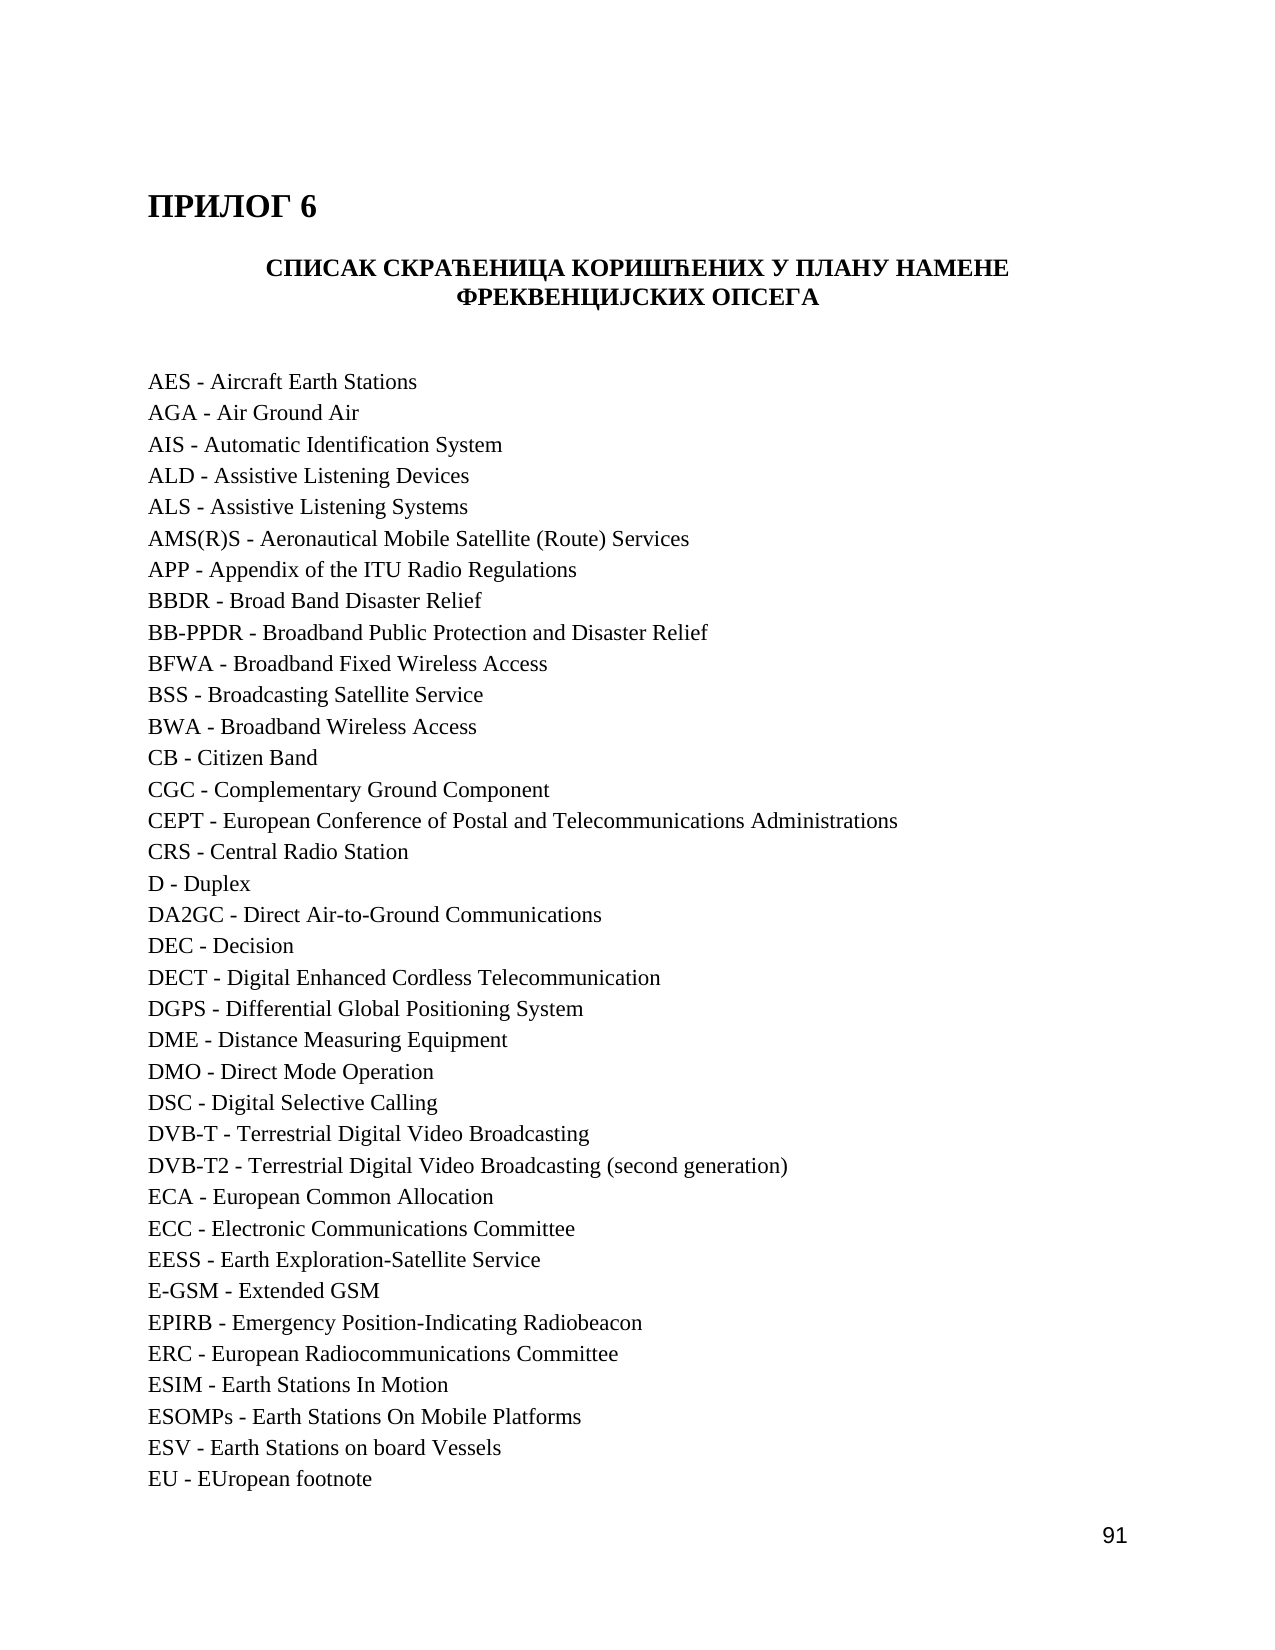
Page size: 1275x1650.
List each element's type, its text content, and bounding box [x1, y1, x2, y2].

text BBDR - Broad Band Disaster Relief [148, 587, 1127, 614]
text BB-PPDR - Broadband Public Protection and Disaster Relief [148, 619, 1127, 645]
text CGC - Complementary Ground Component [148, 776, 1127, 802]
text ERC - European Radiocommunications Committee [148, 1340, 1127, 1366]
text DVB-T - Terrestrial Digital Video Broadcasting [148, 1121, 1127, 1147]
text D - Duplex [148, 870, 1127, 896]
text DVB-T2 - Terrestrial Digital Video Broadcasting (second generation) [148, 1152, 1127, 1178]
text DA2GC - Direct Air-to-Ground Communications [148, 901, 1127, 927]
text EU - EUropean footnote [148, 1465, 1127, 1492]
text DGPS - Differential Global Positioning System [148, 995, 1127, 1021]
text ESOMPs - Earth Stations On Mobile Platforms [148, 1403, 1127, 1429]
text СПИСАК СКРАЋЕНИЦА КОРИШЋЕНИХ У ПЛАНУ НАМЕНЕ ФРЕКВЕНЦИЈСКИХ ОПСЕГА [148, 253, 1127, 311]
text AMS(R)S - Aeronautical Mobile Satellite (Route) Services [148, 525, 1127, 551]
text BWA - Broadband Wireless Access [148, 713, 1127, 739]
text DMO - Direct Mode Operation [148, 1058, 1127, 1084]
text ПРИЛОГ 6 [148, 186, 1127, 224]
text AES - Aircraft Earth Stations [148, 368, 1127, 394]
text ECA - European Common Allocation [148, 1183, 1127, 1209]
text DECT - Digital Enhanced Cordless Telecommunication [148, 964, 1127, 990]
text APP - Appendix of the ITU Radio Regulations [148, 556, 1127, 582]
text ESIM - Earth Stations In Motion [148, 1371, 1127, 1398]
text EESS - Earth Exploration-Satellite Service [148, 1246, 1127, 1272]
text DSC - Digital Selective Calling [148, 1089, 1127, 1116]
text E-GSM - Extended GSM [148, 1277, 1127, 1304]
text BFWA - Broadband Fixed Wireless Access [148, 650, 1127, 677]
text DME - Distance Measuring Equipment [148, 1026, 1127, 1053]
text AGA - Air Ground Air [148, 399, 1127, 426]
text CB - Citizen Band [148, 744, 1127, 771]
text CEPT - European Conference of Postal and Telecommunications Administrations [148, 807, 1127, 833]
text EPIRB - Emergency Position-Indicating Radiobeacon [148, 1309, 1127, 1335]
text CRS - Central Radio Station [148, 838, 1127, 865]
text ALD - Assistive Listening Devices [148, 462, 1127, 488]
text DEC - Decision [148, 932, 1127, 959]
text AIS - Automatic Identification System [148, 431, 1127, 457]
text BSS - Broadcasting Satellite Service [148, 682, 1127, 708]
text ALS - Assistive Listening Systems [148, 493, 1127, 520]
text ECC - Electronic Communications Committee [148, 1214, 1127, 1241]
text ESV - Earth Stations on board Vessels [148, 1434, 1127, 1460]
